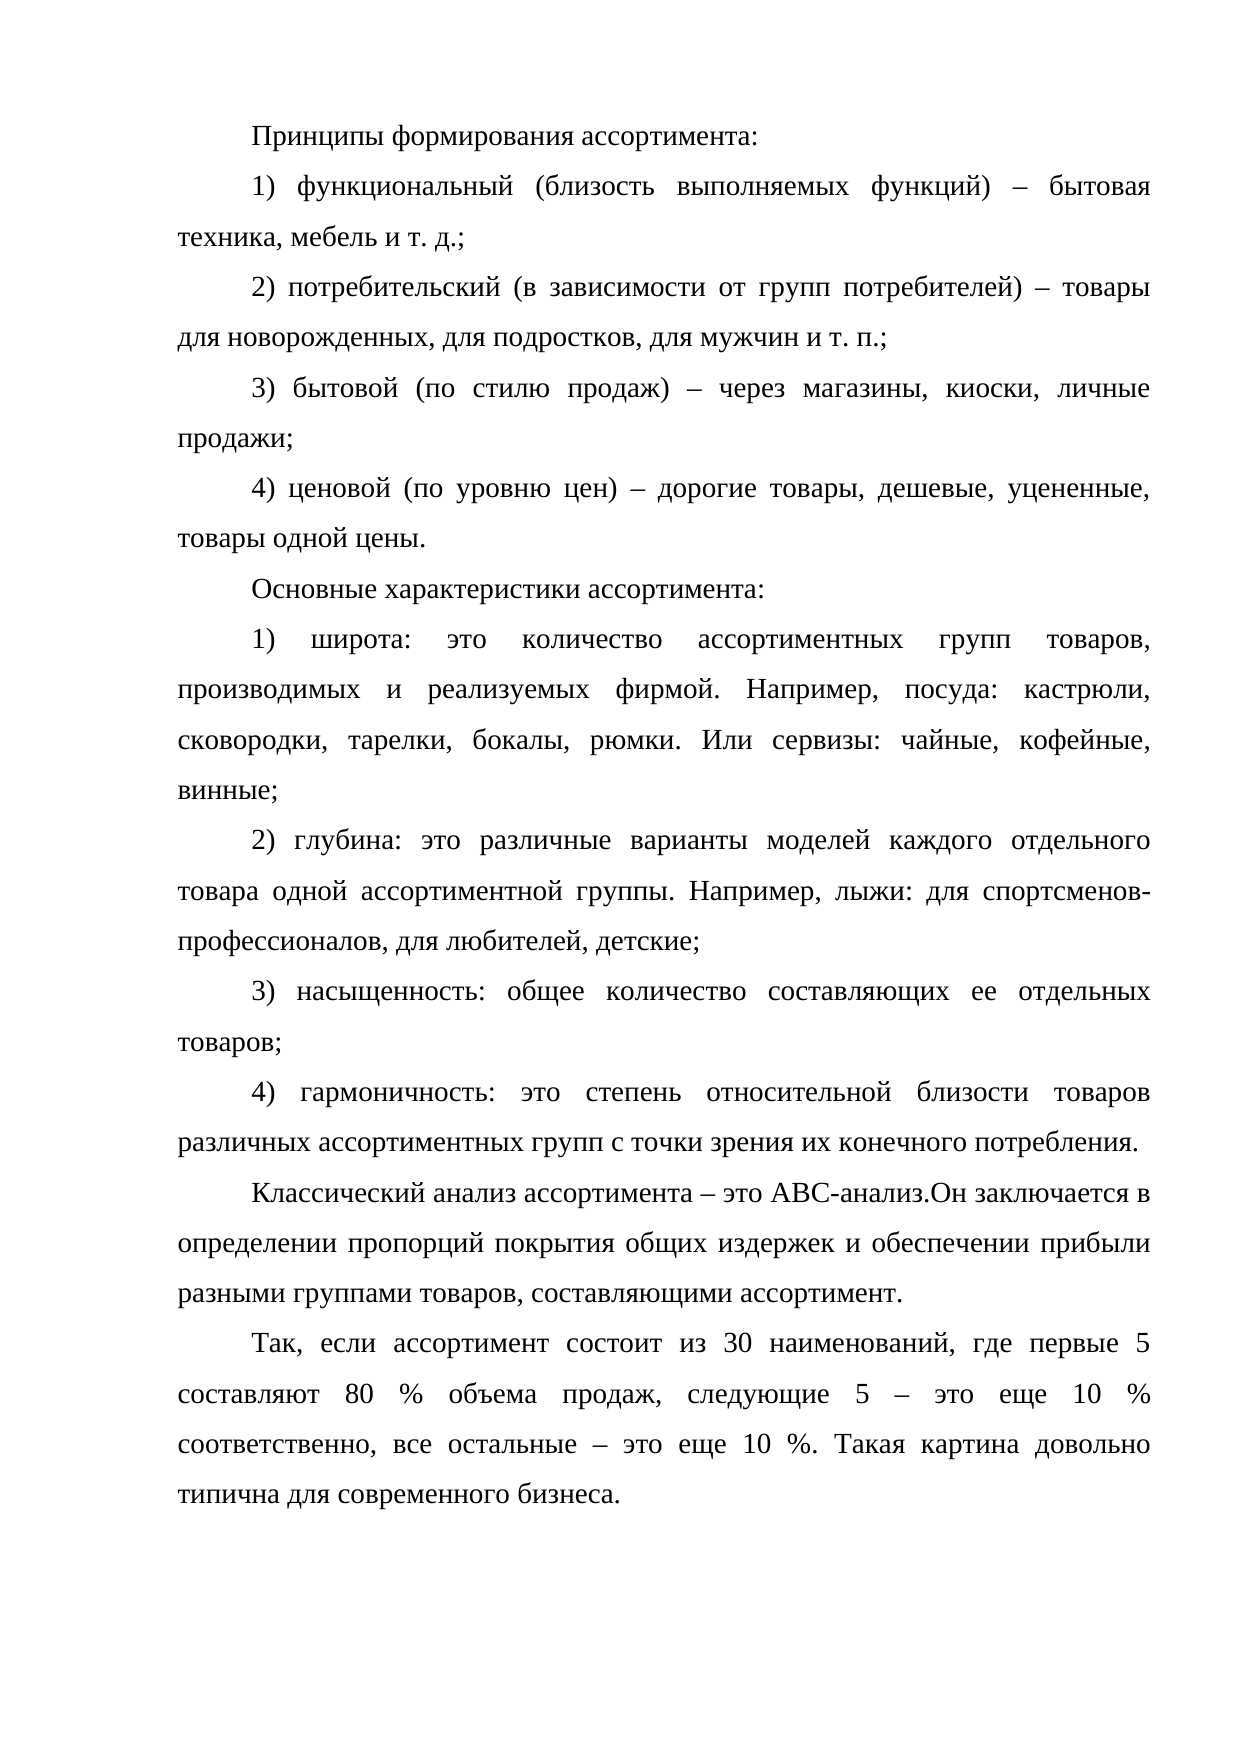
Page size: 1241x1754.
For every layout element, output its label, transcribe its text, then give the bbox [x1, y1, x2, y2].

text Так, если ассортимент состоит из 30 наименований, где первые 5 составляют 80 % объема продаж, следующие 5 – это еще 10 % соответственно, все остальные – это еще 10 %. Такая картина довольно типична для современного бизнеса. [177, 1326, 1152, 1510]
text 2) потребительский (в зависимости от групп потребителей) – товары для новорожденных, для подростков, для мужчин и т. п.; [177, 269, 1152, 353]
text 4) гармоничность: это степень относительной близости товаров различных ассортиментных групп с точки зрения их конечного потребления. [177, 1074, 1152, 1158]
text 4) ценовой (по уровню цен) – дорогие товары, дешевые, уцененные, товары одной цены. [177, 470, 1152, 554]
text Классический анализ ассортимента – это АВС-анализ.Он заключается в определении пропорций покрытия общих издержек и обеспечении прибыли разными группами товаров, составляющими ассортимент. [177, 1175, 1152, 1309]
text Принципы формирования ассортимента: [177, 118, 1152, 152]
text 2) глубина: это различные варианты моделей каждого отдельного товара одной ассортиментной группы. Например, лыжи: для спортсменов-профессионалов, для любителей, детские; [177, 822, 1152, 957]
text 1) широта: это количество ассортиментных групп товаров, производимых и реализуемых фирмой. Например, посуда: кастрюли, сковородки, тарелки, бокалы, рюмки. Или сервизы: чайные, кофейные, винные; [177, 621, 1152, 806]
text 1) функциональный (близость выполняемых функций) – бытовая техника, мебель и т. д.; [177, 168, 1152, 252]
text Основные характеристики ассортимента: [177, 571, 1152, 604]
text 3) бытовой (по стилю продаж) – через магазины, киоски, личные продажи; [177, 370, 1152, 453]
text 3) насыщенность: общее количество составляющих ее отдельных товаров; [177, 973, 1152, 1057]
